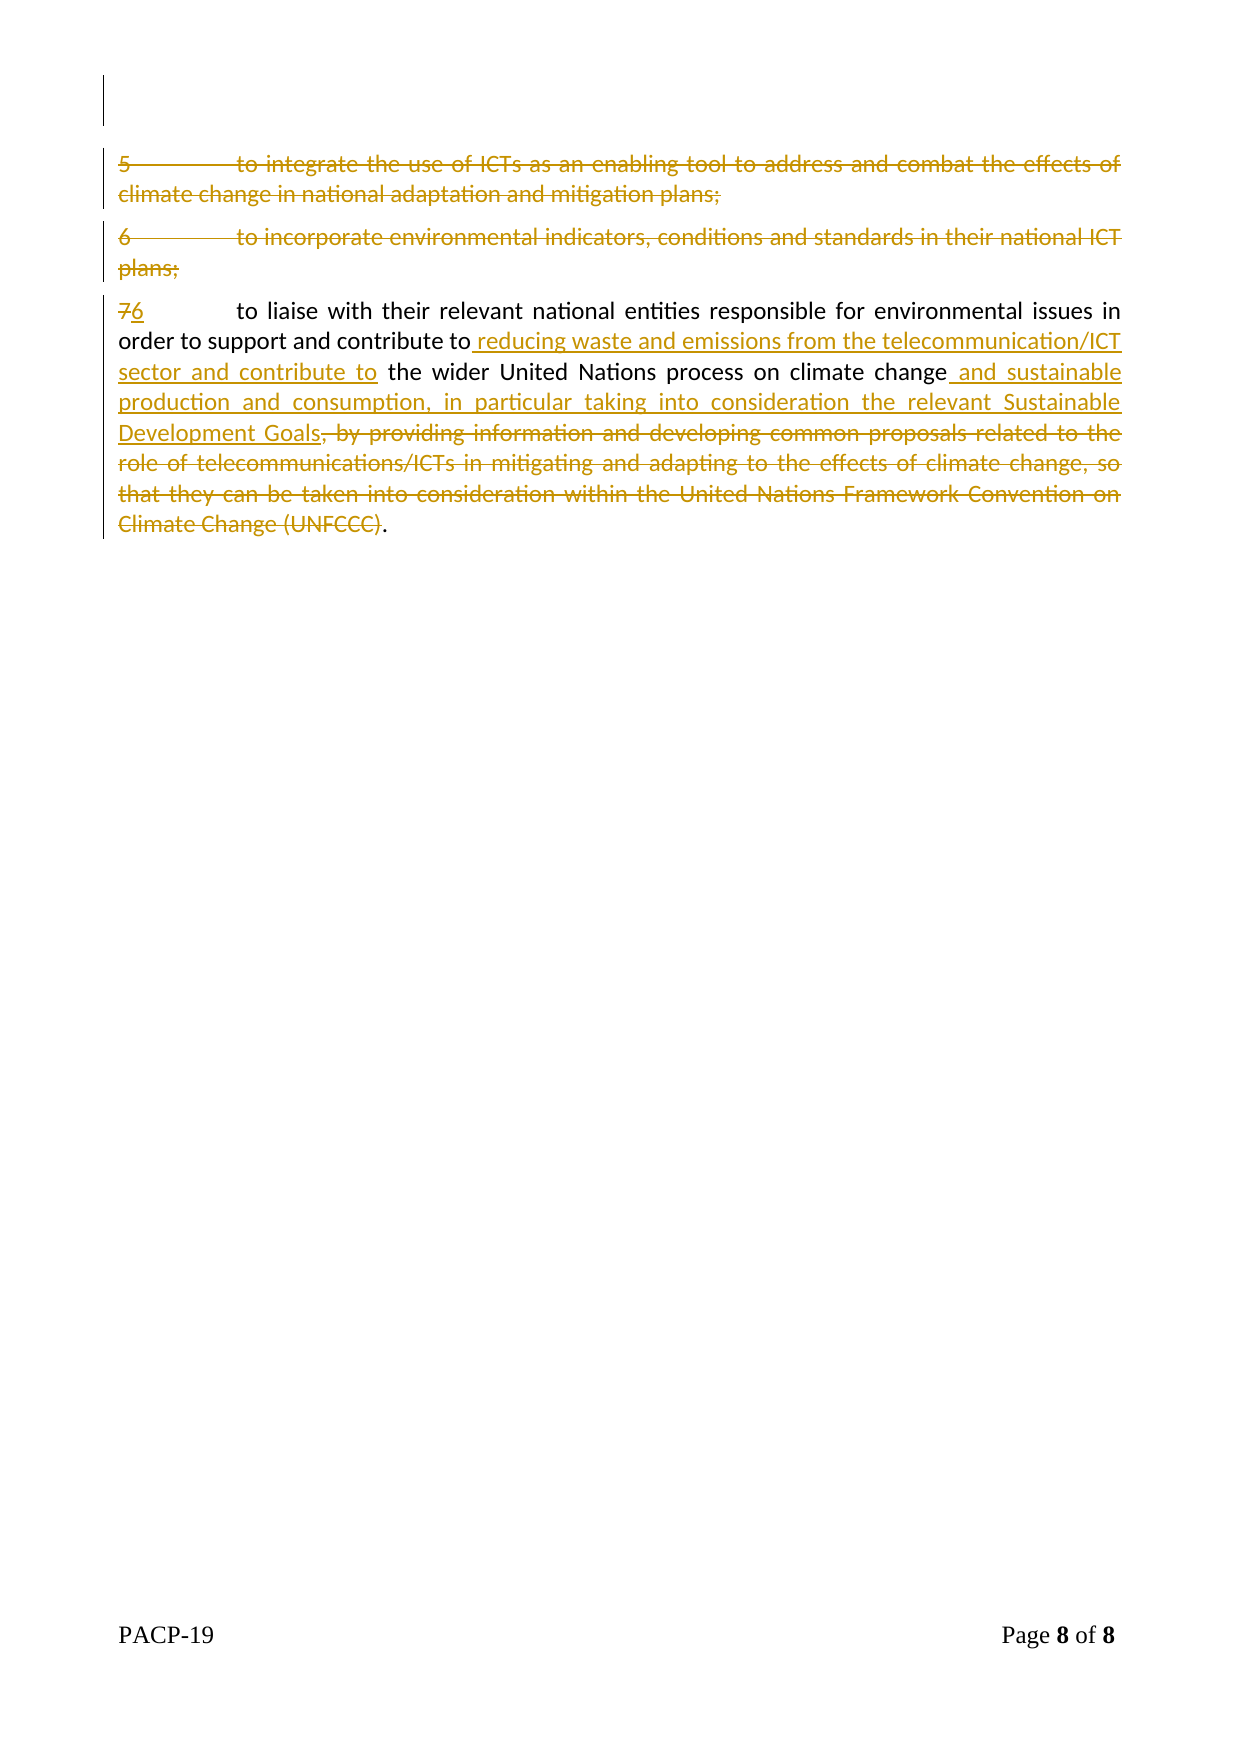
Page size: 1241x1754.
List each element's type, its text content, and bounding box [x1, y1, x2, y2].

text to liaise with their relevant national entities responsible for environmental issues in order to support and contribute to the wider United Nations process on climate change. [118, 295, 1122, 412]
text to liaise with their relevant national entities responsible for environmental issues in order to support and contribute to the wider United Nations process on climate change. [118, 465, 1122, 539]
text to liaise with their relevant national entities responsible for environmental issues in order to support and contribute to the wider United Nations process on climate change. [118, 414, 1122, 464]
